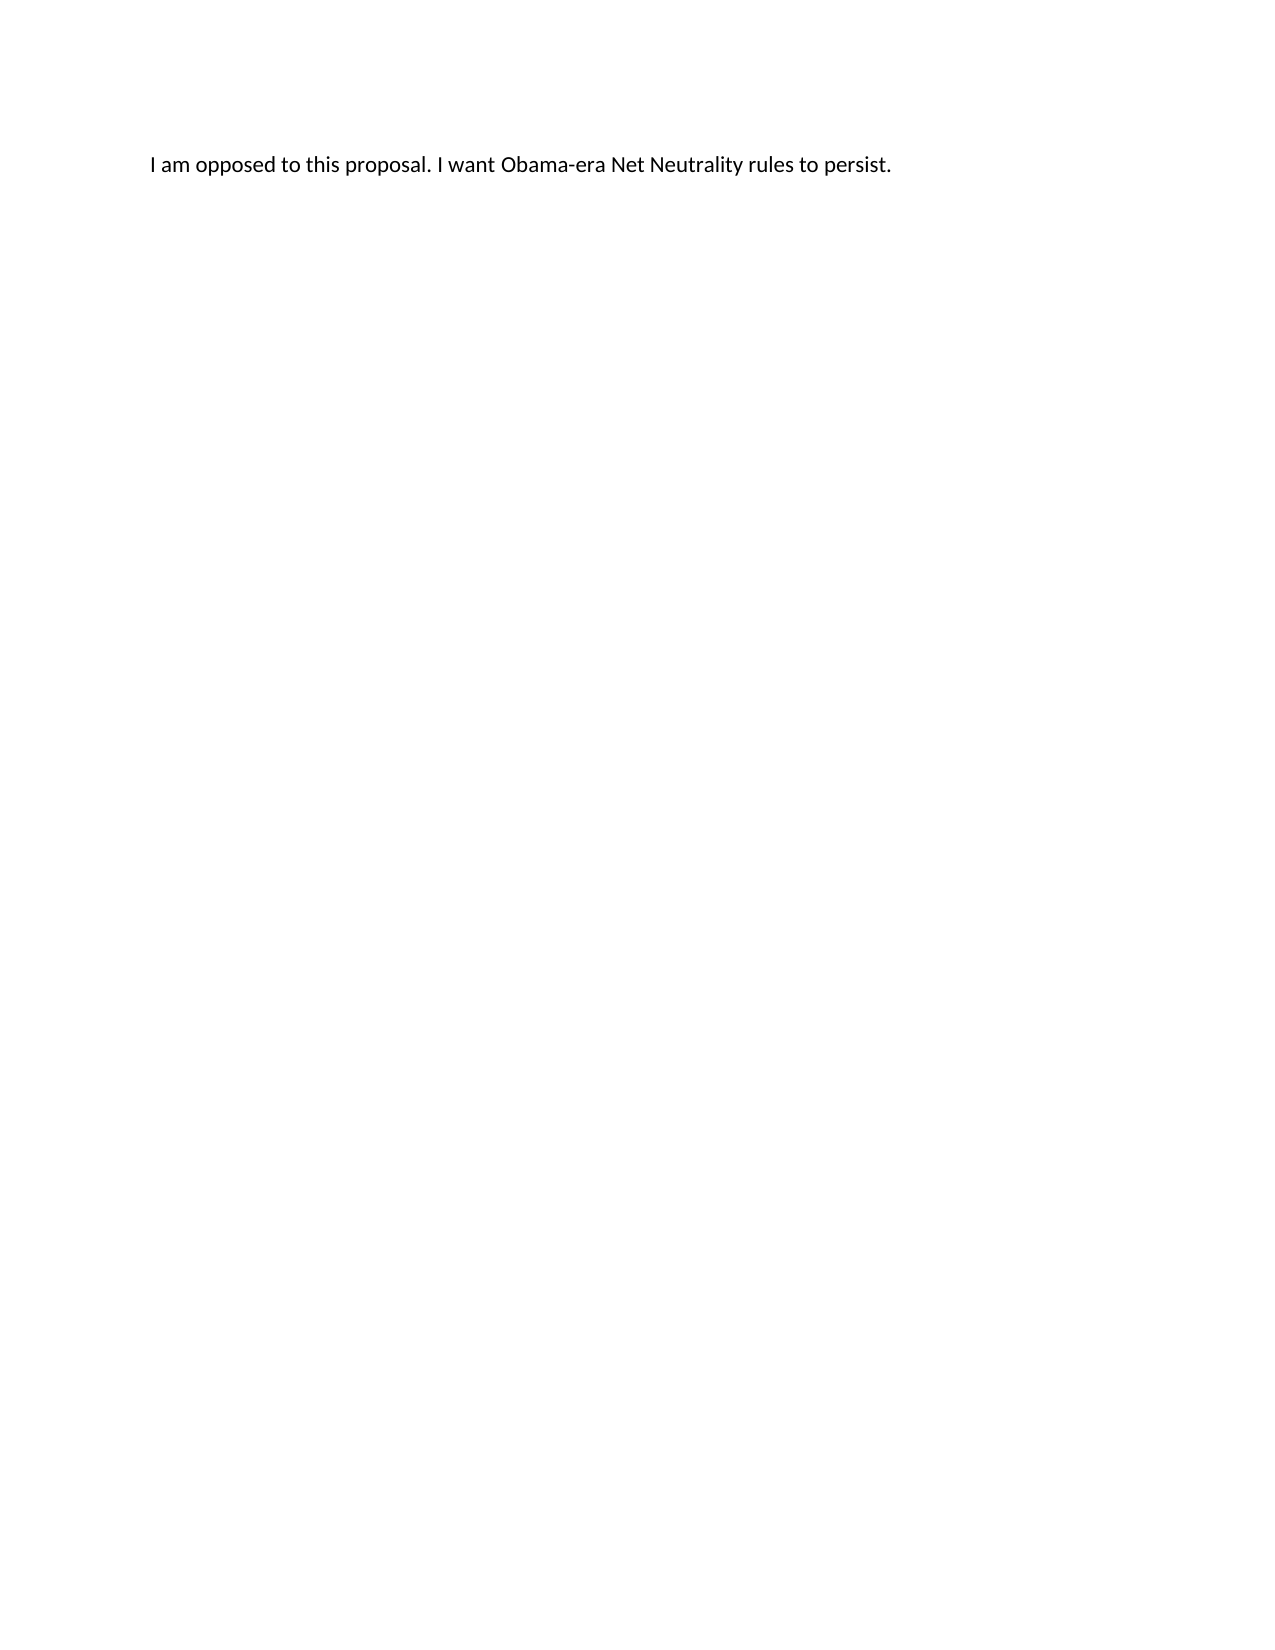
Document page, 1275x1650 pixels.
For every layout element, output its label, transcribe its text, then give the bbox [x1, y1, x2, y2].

text I am opposed to this proposal. I want Obama-era Net Neutrality rules to persist. [150, 150, 1125, 178]
